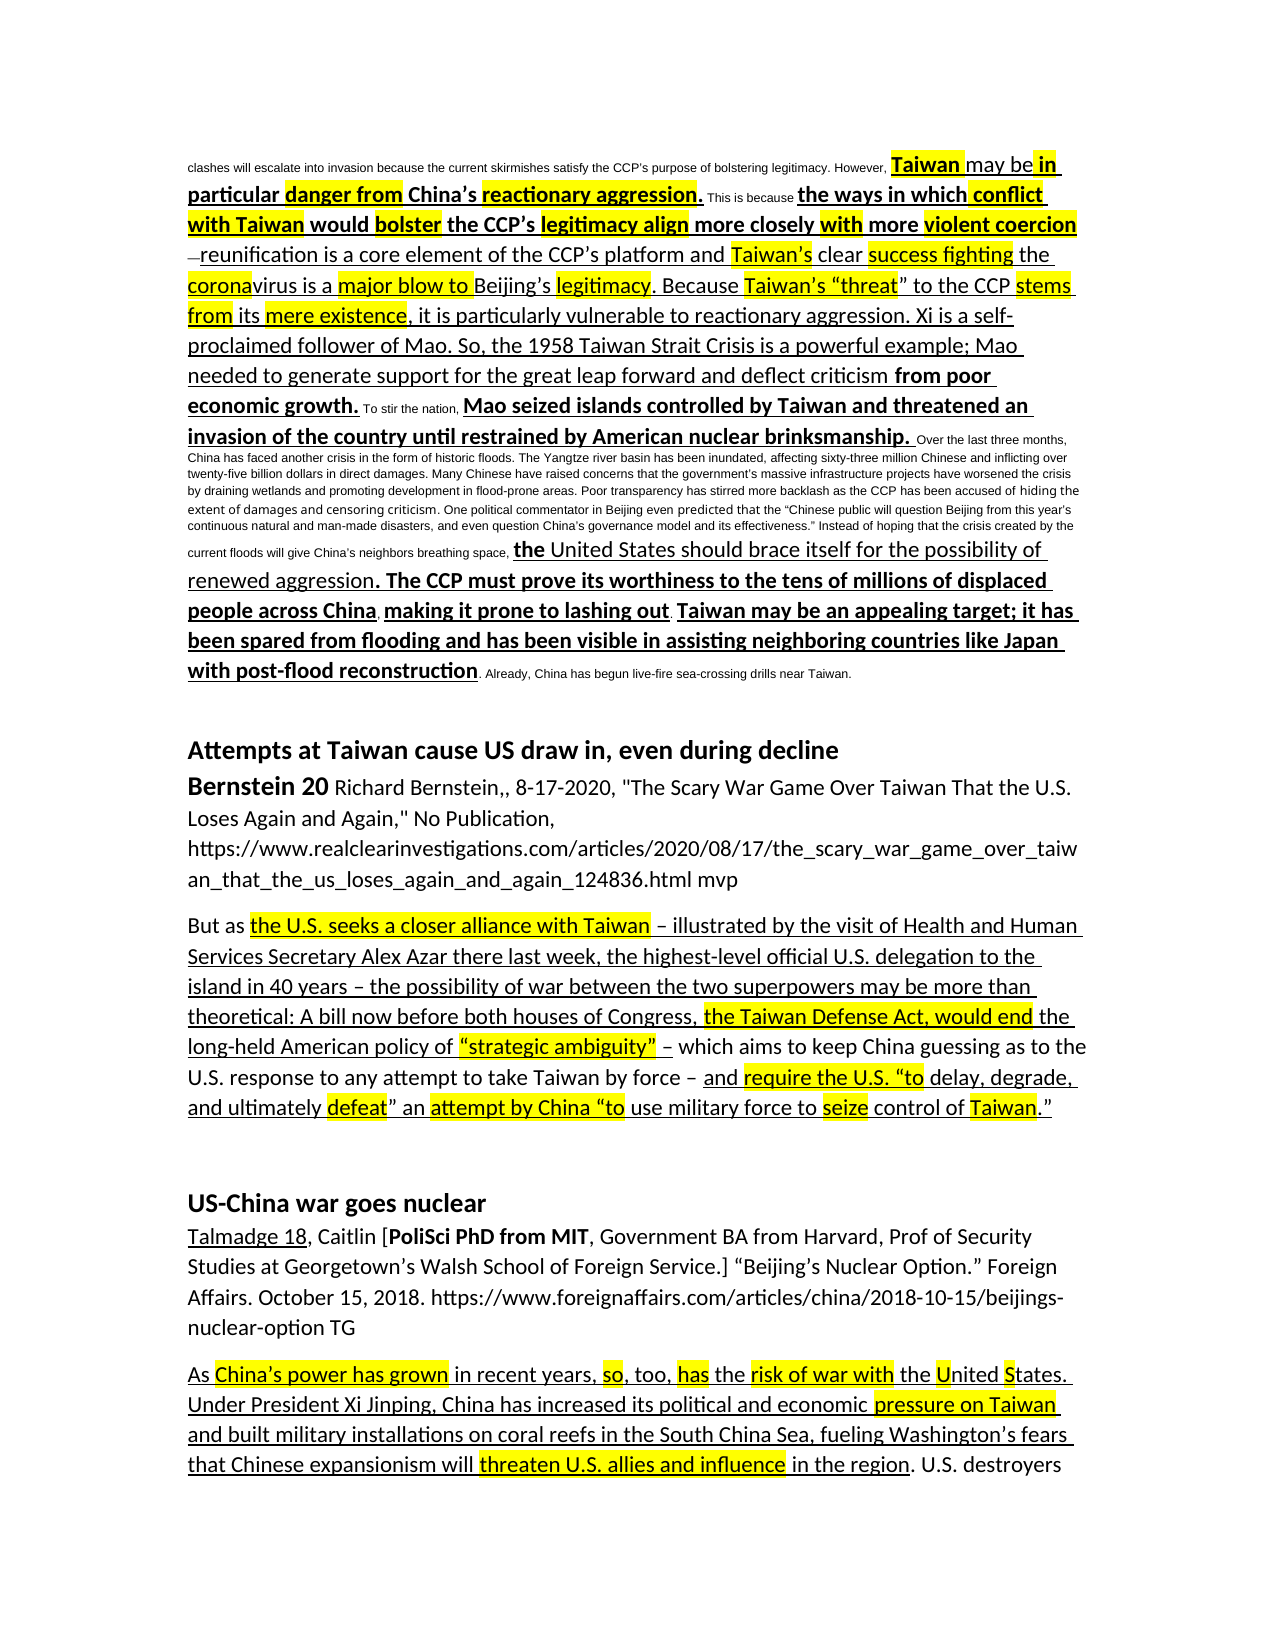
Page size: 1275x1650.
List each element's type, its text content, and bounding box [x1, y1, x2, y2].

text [187, 1360, 1087, 1478]
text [187, 150, 1087, 684]
text Talmadge 18, Caitlin [PoliSci PhD from MIT, Government BA from Harvard, Prof of Security Studies at Georgetown’s Walsh School of Foreign Service.] “Beijing’s Nuclear Option.” Foreign Affairs. October 15, 2018. https://www.foreignaffairs.com/articles/china/2018-10-15/beijings-nuclear-option TG [187, 1222, 1087, 1341]
subtitle US-China war goes nuclear [187, 1187, 1087, 1219]
subtitle Attempts at Taiwan cause US draw in, even during decline [187, 733, 1087, 766]
text But as the U.S. seeks a closer alliance with Taiwan – illustrated by the visit of Health and Human Services Secretary Alex Azar there last week, the highest-level official U.S. delegation to the island in 40 years – the possibility of war between the two superpowers may be more than theoretical: A bill now before both houses of Congress, the Taiwan Defense Act, would end the long-held American policy of “strategic ambiguity” – which aims to keep China guessing as to the U.S. response to any attempt to take Taiwan by force – and require the U.S. “to delay, degrade, and ultimately defeat” an attempt by China “to use military force to seize control of Taiwan.” [187, 912, 1087, 1121]
text Bernstein 20 Richard Bernstein,, 8-17-2020, "The Scary War Game Over Taiwan That the U.S. Loses Again and Again," No Publication, https://www.realclearinvestigations.com/articles/2020/08/17/the_scary_war_game_over_taiwan_that_the_us_loses_again_and_again_124836.html mvp [187, 769, 1087, 893]
